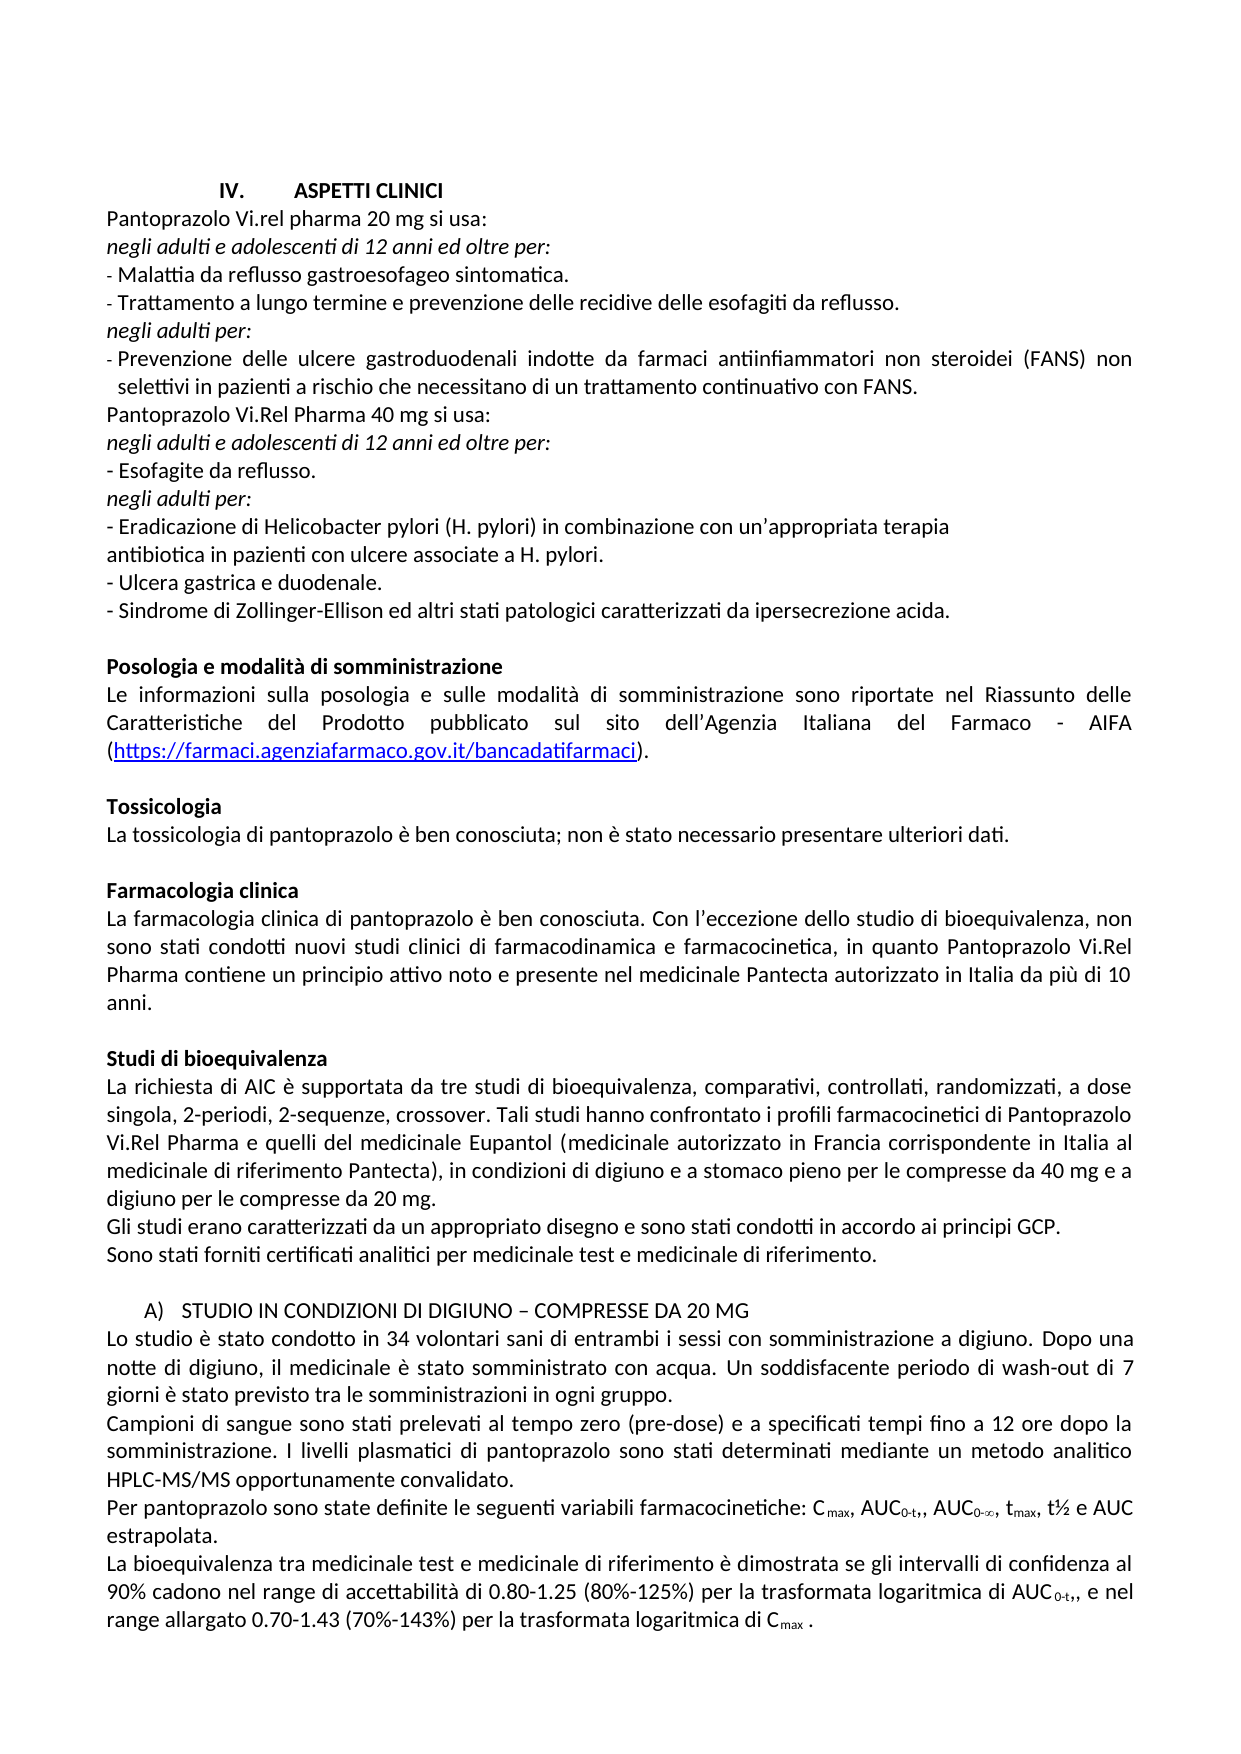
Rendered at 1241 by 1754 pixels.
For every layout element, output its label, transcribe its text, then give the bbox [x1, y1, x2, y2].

text antibiotica in pazienti con ulcere associate a H. pylori. [106, 540, 1134, 568]
text Farmacologia clinica [106, 876, 1133, 904]
list ASPETTI CLINICI [219, 176, 1134, 204]
text Studi di bioequivalenza [106, 1044, 1134, 1072]
text - Ulcera gastrica e duodenale. [106, 568, 1134, 596]
text Posologia e modalità di somministrazione [106, 652, 1133, 680]
text - Sindrome di Zollinger-Ellison ed altri stati patologici caratterizzati da ipersecrezione acida. [106, 596, 1134, 624]
list Per pantoprazolo sono state definite le seguenti variabili farmacocinetiche: Cmax, AUC0-t,, AUC0-, tmax, t½ e AUC estrapolata. [106, 1493, 1134, 1549]
text negli adulti per: [106, 484, 1134, 512]
text - Esofagite da reflusso. [106, 456, 1134, 484]
text Gli studi erano caratterizzati da un appropriato disegno e sono stati condotti in accordo ai principi GCP. [106, 1212, 1134, 1241]
list La bioequivalenza tra medicinale test e medicinale di riferimento è dimostrata se gli intervalli di confidenza al 90% cadono nel range di accettabilità di 0.80-1.25 (80%-125%) per la trasformata logaritmica di AUC0-t,, e nel range allargato 0.70-1.43 (70%-143%) per la trasformata logaritmica di Cmax . [106, 1549, 1134, 1633]
text Lo studio è stato condotto in 34 volontari sani di entrambi i sessi con somministrazione a digiuno. Dopo una notte di digiuno, il medicinale è stato somministrato con acqua. Un soddisfacente periodo di wash-out di 7 giorni è stato previsto tra le somministrazioni in ogni gruppo. [106, 1324, 1134, 1409]
text negli adulti e adolescenti di 12 anni ed oltre per: [106, 232, 1134, 260]
text Pantoprazolo Vi.rel pharma 20 mg si usa: [106, 204, 1134, 232]
text La tossicologia di pantoprazolo è ben conosciuta; non è stato necessario presentare ulteriori dati. [106, 820, 1133, 848]
text - Eradicazione di Helicobacter pylori (H. pylori) in combinazione con un’appropriata terapia [106, 512, 1134, 540]
list STUDIO IN CONDIZIONI DI DIGIUNO – COMPRESSE DA 20 MG [144, 1297, 1134, 1324]
text negli adulti e adolescenti di 12 anni ed oltre per: [106, 428, 1134, 456]
list Trattamento a lungo termine e prevenzione delle recidive delle esofagiti da reflusso. [106, 288, 1134, 316]
text La farmacologia clinica di pantoprazolo è ben conosciuta. Con l’eccezione dello studio di bioequivalenza, non sono stati condotti nuovi studi clinici di farmacodinamica e farmacocinetica, in quanto Pantoprazolo Vi.Rel Pharma contiene un principio attivo noto e presente nel medicinale Pantecta autorizzato in Italia da più di 10 anni. [106, 904, 1134, 1016]
list Prevenzione delle ulcere gastroduodenali indotte da farmaci antiinfiammatori non steroidei (FANS) non selettivi in pazienti a rischio che necessitano di un trattamento continuativo con FANS. [106, 344, 1134, 400]
text negli adulti per: [106, 316, 1134, 344]
text Pantoprazolo Vi.Rel Pharma 40 mg si usa: [106, 400, 1134, 428]
text Le informazioni sulla posologia e sulle modalità di somministrazione sono riportate nel Riassunto delle Caratteristiche del Prodotto pubblicato sul sito dell’Agenzia Italiana del Farmaco - AIFA (https://farmaci.agenziafarmaco.gov.it/bancadatifarmaci). [106, 680, 1133, 764]
text Campioni di sangue sono stati prelevati al tempo zero (pre-dose) e a specificati tempi fino a 12 ore dopo la somministrazione. I livelli plasmatici di pantoprazolo sono stati determinati mediante un metodo analitico HPLC-MS/MS opportunamente convalidato. [106, 1409, 1134, 1493]
text Tossicologia [106, 792, 1133, 820]
list Malattia da reflusso gastroesofageo sintomatica. [106, 260, 1134, 288]
text Sono stati forniti certificati analitici per medicinale test e medicinale di riferimento. [106, 1241, 1134, 1268]
text La richiesta di AIC è supportata da tre studi di bioequivalenza, comparativi, controllati, randomizzati, a dose singola, 2-periodi, 2-sequenze, crossover. Tali studi hanno confrontato i profili farmacocinetici di Pantoprazolo Vi.Rel Pharma e quelli del medicinale Eupantol (medicinale autorizzato in Francia corrispondente in Italia al medicinale di riferimento Pantecta), in condizioni di digiuno e a stomaco pieno per le compresse da 40 mg e a digiuno per le compresse da 20 mg. [106, 1072, 1134, 1212]
